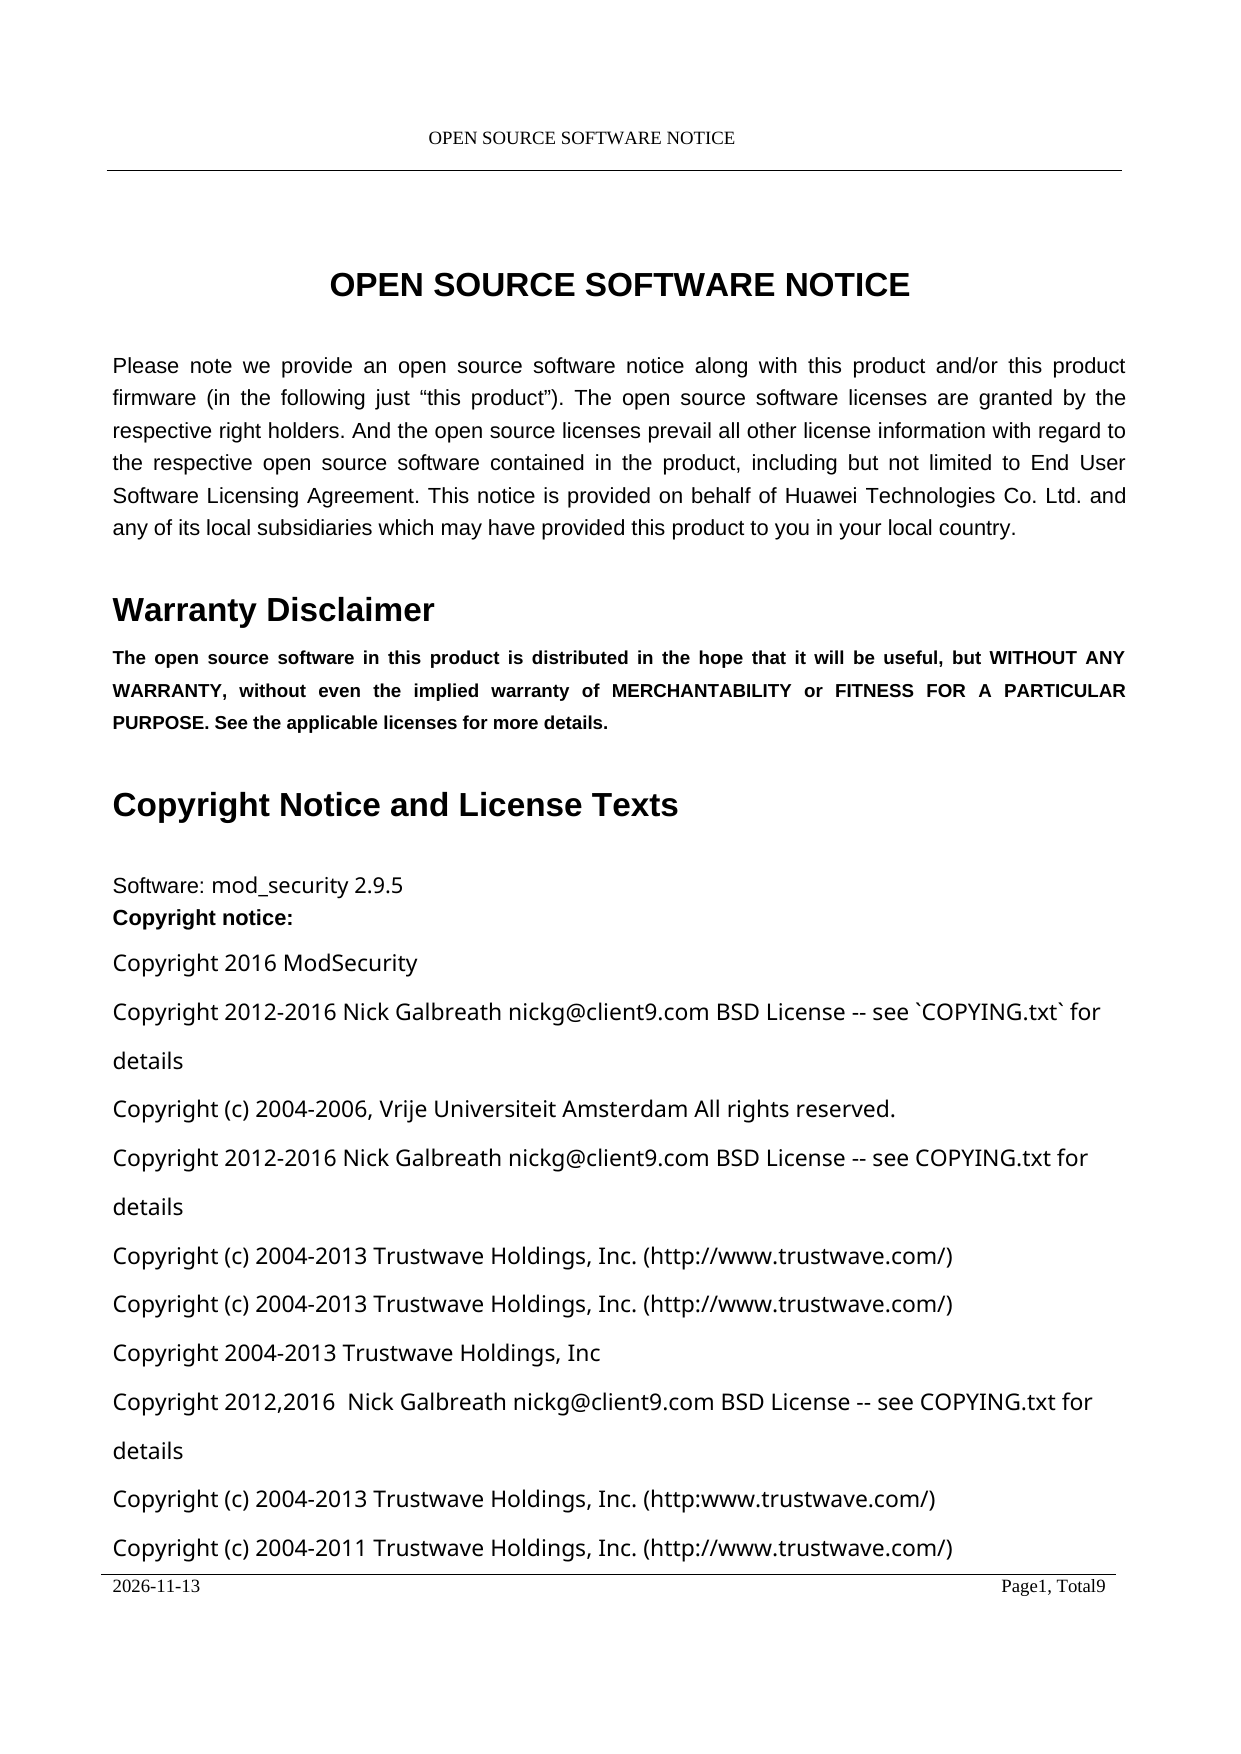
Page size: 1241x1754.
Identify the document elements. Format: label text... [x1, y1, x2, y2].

text Software: mod_security 2.9.5 [112, 869, 1128, 901]
text Please note we provide an open source software notice along with this product and/or this product firmware (in the following just “this product”). The open source software licenses are granted by the respective right holders. And the open source licenses prevail all other license information with regard to the respective open source software contained in the product, including but not limited to End User Software Licensing Agreement. This notice is provided on behalf of Huawei Technologies Co. Ltd. and any of its local subsidiaries which may have provided this product to you in your local country. [112, 349, 1128, 544]
text Copyright notice: [112, 901, 1128, 934]
text Warranty Disclaimer [112, 576, 1128, 641]
text Copyright 2016 ModSecurity Copyright 2012-2016 Nick Galbreath nickg@client9.com BSD License -- see `COPYING.txt` for details Copyright (c) 2004-2006, Vrije Universiteit Amsterdam All rights reserved. Copyright 2012-2016 Nick Galbreath nickg@client9.com BSD License -- see COPYING.txt for details ﻿Copyright (c) 2004-2013 Trustwave Holdings, Inc. (http://www.trustwave.com/) Copyright (c) 2004-2013 Trustwave Holdings, Inc. (http://www.trustwave.com/) Copyright 2004-2013 Trustwave Holdings, Inc Copyright 2012,2016 Nick Galbreath nickg@client9.com BSD License -- see COPYING.txt for details Copyright (c) 2004-2013 Trustwave Holdings, Inc. (http:www.trustwave.com/) Copyright (c) 2004-2011 Trustwave Holdings, Inc. (http://www.trustwave.com/) [112, 947, 1128, 1564]
text The open source software in this product is distributed in the hope that it will be useful, but WITHOUT ANY WARRANTY, without even the implied warranty of MERCHANTABILITY or FITNESS FOR A PARTICULAR PURPOSE. See the applicable licenses for more details. [112, 641, 1128, 739]
text OPEN SOURCE SOFTWARE NOTICE [112, 251, 1128, 316]
text Copyright Notice and License Texts [112, 771, 1128, 836]
